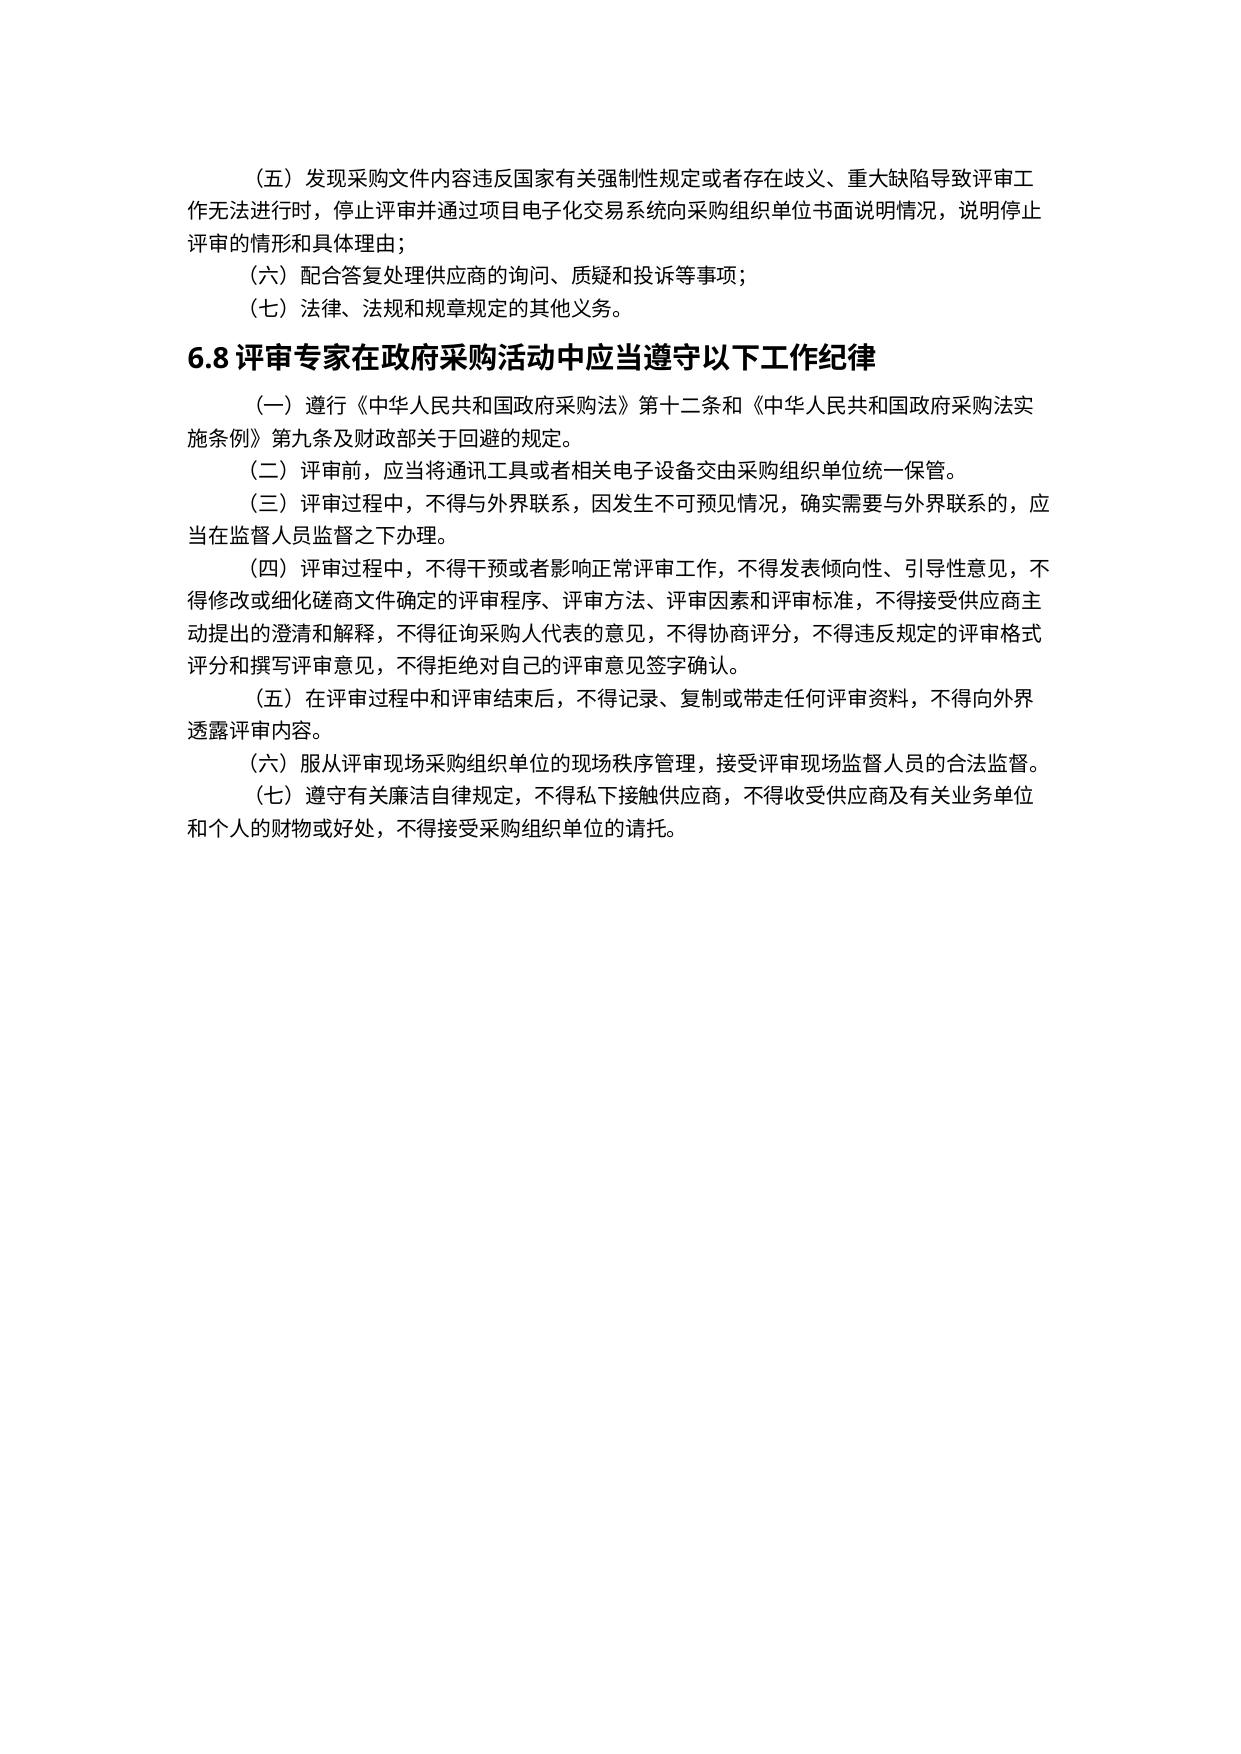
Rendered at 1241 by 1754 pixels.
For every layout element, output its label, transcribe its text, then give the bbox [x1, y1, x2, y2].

text （五）发现采购文件内容违反国家有关强制性规定或者存在歧义、重大缺陷导致评审工作无法进行时，停止评审并通过项目电子化交易系统向采购组织单位书面说明情况，说明停止评审的情形和具体理由； [187, 162, 1053, 259]
text （四）评审过程中，不得干预或者影响正常评审工作，不得发表倾向性、引导性意见，不得修改或细化磋商文件确定的评审程序、评审方法、评审因素和评审标准，不得接受供应商主动提出的澄清和解释，不得征询采购人代表的意见，不得协商评分，不得违反规定的评审格式评分和撰写评审意见，不得拒绝对自己的评审意见签字确认。 [187, 552, 1053, 682]
text （一）遵行《中华人民共和国政府采购法》第十二条和《中华人民共和国政府采购法实施条例》第九条及财政部关于回避的规定。 [187, 389, 1053, 454]
text （七）法律、法规和规章规定的其他义务。 [187, 292, 1053, 324]
text （三）评审过程中，不得与外界联系，因发生不可预见情况，确实需要与外界联系的，应当在监督人员监督之下办理。 [187, 487, 1053, 552]
text （六）配合答复处理供应商的询问、质疑和投诉等事项； [187, 259, 1053, 292]
text （五）在评审过程中和评审结束后，不得记录、复制或带走任何评审资料，不得向外界透露评审内容。 [187, 682, 1053, 747]
text （七）遵守有关廉洁自律规定，不得私下接触供应商，不得收受供应商及有关业务单位和个人的财物或好处，不得接受采购组织单位的请托。 [187, 779, 1053, 844]
text （六）服从评审现场采购组织单位的现场秩序管理，接受评审现场监督人员的合法监督。 [187, 747, 1053, 779]
text 6.8评审专家在政府采购活动中应当遵守以下工作纪律 [187, 324, 1053, 389]
text （二）评审前，应当将通讯工具或者相关电子设备交由采购组织单位统一保管。 [187, 454, 1053, 487]
